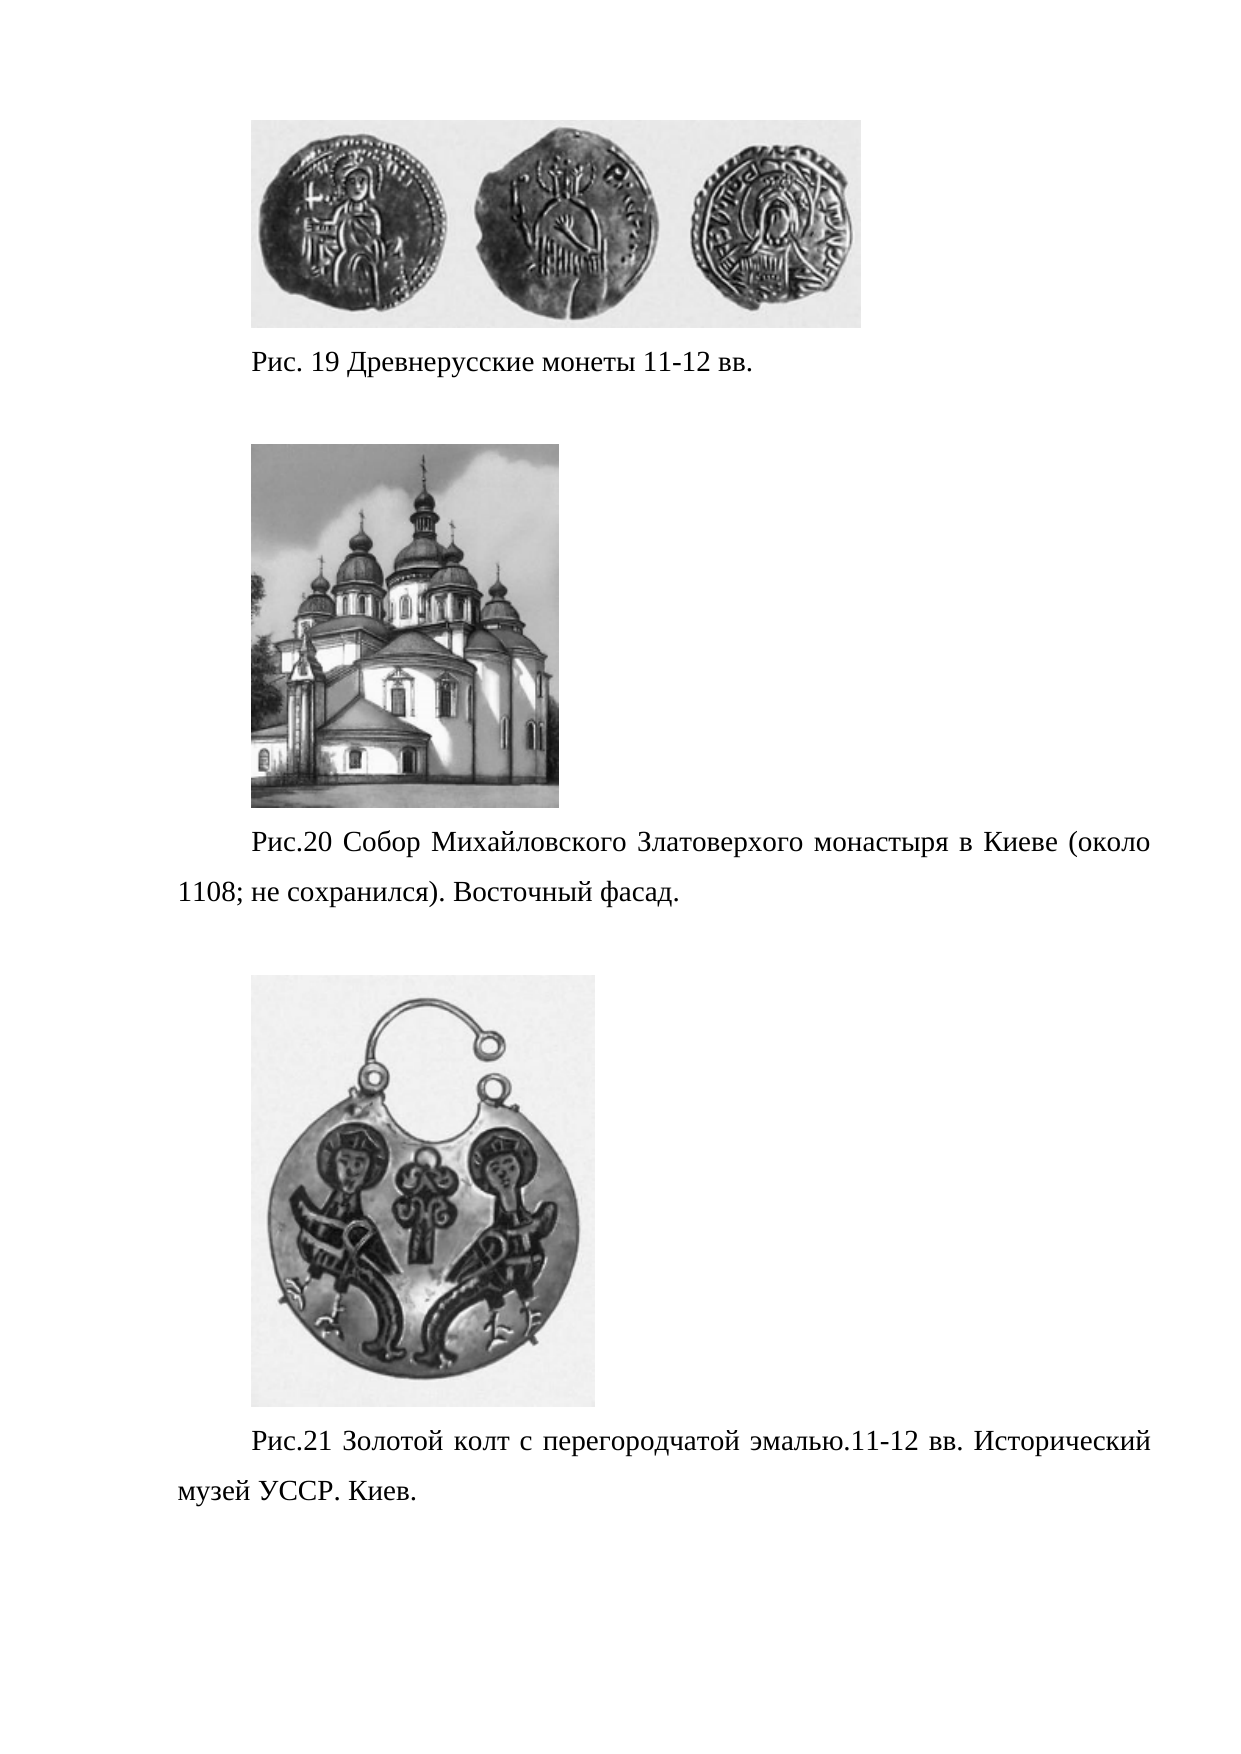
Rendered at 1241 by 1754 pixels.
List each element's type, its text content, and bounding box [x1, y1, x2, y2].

text Рис.20 Собор Михайловского Златоверхого монастыря в Киеве (около 1108; не сохранился). Восточный фасад. [177, 824, 1152, 908]
picture [251, 975, 595, 1407]
text Рис.21 Золотой колт с перегородчатой эмалью.11-12 вв. Исторический музей УССР. Киев. [177, 1423, 1152, 1507]
picture [251, 444, 559, 808]
picture [251, 120, 861, 328]
text Рис. 19 Древнерусские монеты 11-12 вв. [177, 344, 1152, 378]
